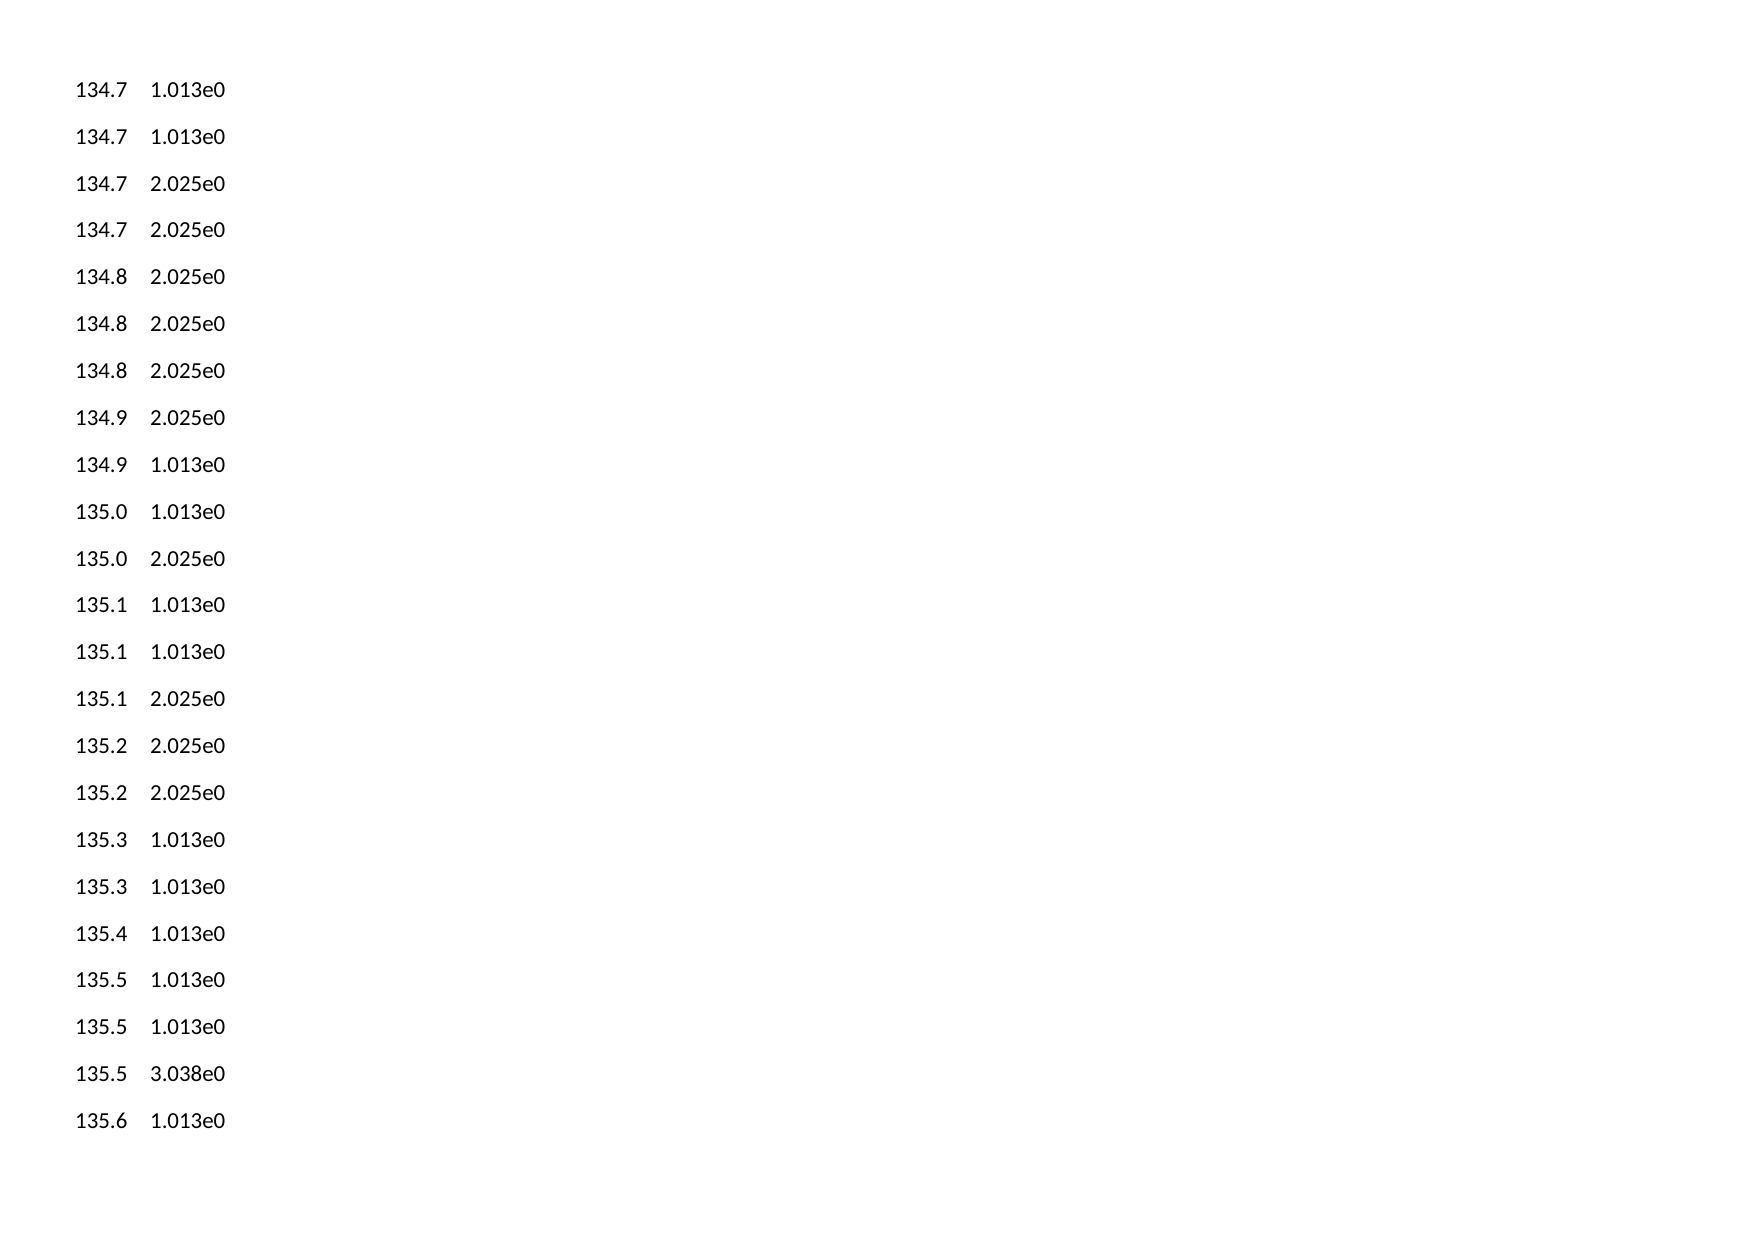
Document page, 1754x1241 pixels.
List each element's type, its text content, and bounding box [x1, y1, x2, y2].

text 135.6 1.013e0 [75, 1106, 1679, 1134]
text 135.0 2.025e0 [75, 544, 1679, 572]
text 135.2 2.025e0 [75, 778, 1679, 806]
text 135.1 1.013e0 [75, 591, 1679, 619]
text 135.5 3.038e0 [75, 1059, 1679, 1087]
text 135.3 1.013e0 [75, 872, 1679, 900]
text 134.7 2.025e0 [75, 216, 1679, 244]
text 135.0 1.013e0 [75, 497, 1679, 525]
text 134.9 2.025e0 [75, 403, 1679, 431]
text 135.4 1.013e0 [75, 919, 1679, 947]
text 134.9 1.013e0 [75, 450, 1679, 478]
text 135.5 1.013e0 [75, 1012, 1679, 1041]
text 135.2 2.025e0 [75, 731, 1679, 759]
text 134.8 2.025e0 [75, 356, 1679, 384]
text 134.8 2.025e0 [75, 262, 1679, 291]
text 134.7 1.013e0 [75, 75, 1679, 103]
text 135.3 1.013e0 [75, 825, 1679, 853]
text 135.1 2.025e0 [75, 684, 1679, 712]
text 134.7 1.013e0 [75, 122, 1679, 150]
text 135.5 1.013e0 [75, 966, 1679, 994]
text 135.1 1.013e0 [75, 637, 1679, 666]
text 134.8 2.025e0 [75, 309, 1679, 337]
text 134.7 2.025e0 [75, 169, 1679, 197]
